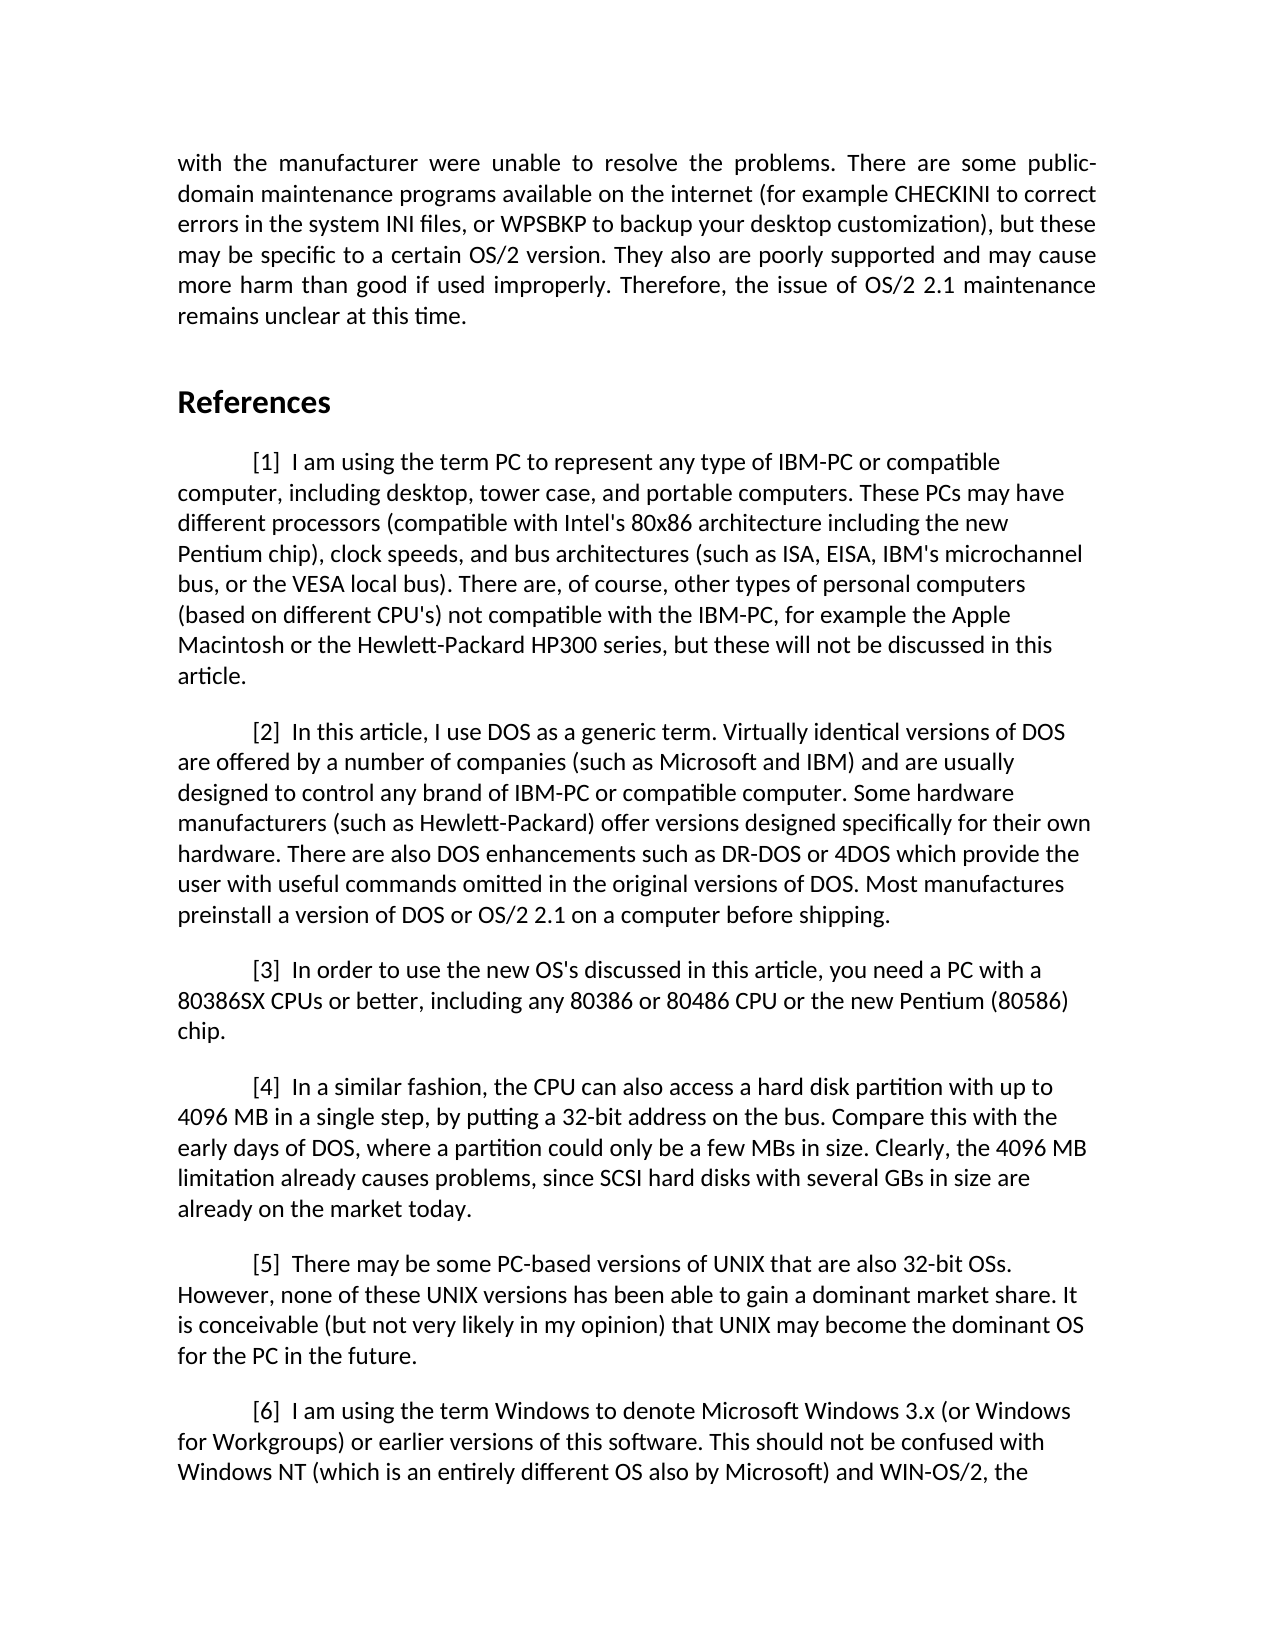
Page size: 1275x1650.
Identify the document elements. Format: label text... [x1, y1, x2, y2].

text [4] In a similar fashion, the CPU can also access a hard disk partition with up to 4096 MB in a single step, by putting a 32-bit address on the bus. Compare this with the early days of DOS, where a partition could only be a few MBs in size. Clearly, the 4096 MB limitation already causes problems, since SCSI hard disks with several GBs in size are already on the market today. [177, 1071, 1098, 1223]
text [177, 148, 1098, 331]
subtitle References [177, 381, 1098, 421]
text [2] In this article, I use DOS as a generic term. Virtually identical versions of DOS are offered by a number of companies (such as Microsoft and IBM) and are usually designed to control any brand of IBM-PC or compatible computer. Some hardware manufacturers (such as Hewlett-Packard) offer versions designed specifically for their own hardware. There are also DOS enhancements such as DR-DOS or 4DOS which provide the user with useful commands omitted in the original versions of DOS. Most manufactures preinstall a version of DOS or OS/2 2.1 on a computer before shipping. [177, 716, 1098, 929]
text [5] There may be some PC-based versions of UNIX that are also 32-bit OSs. However, none of these UNIX versions has been able to gain a dominant market share. It is conceivable (but not very likely in my opinion) that UNIX may become the dominant OS for the PC in the future. [177, 1248, 1098, 1371]
text [3] In order to use the new OS's discussed in this article, you need a PC with a 80386SX CPUs or better, including any 80386 or 80486 CPU or the new Pentium (80586) chip. [177, 954, 1098, 1046]
text [1] I am using the term PC to represent any type of IBM-PC or compatible computer, including desktop, tower case, and portable computers. These PCs may have different processors (compatible with Intel's 80x86 architecture including the new Pentium chip), clock speeds, and bus architectures (such as ISA, EISA, IBM's microchannel bus, or the VESA local bus). There are, of course, other types of personal computers (based on different CPU's) not compatible with the IBM-PC, for example the Apple Macintosh or the Hewlett-Packard HP300 series, but these will not be discussed in this article. [177, 446, 1098, 691]
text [177, 1396, 1098, 1487]
